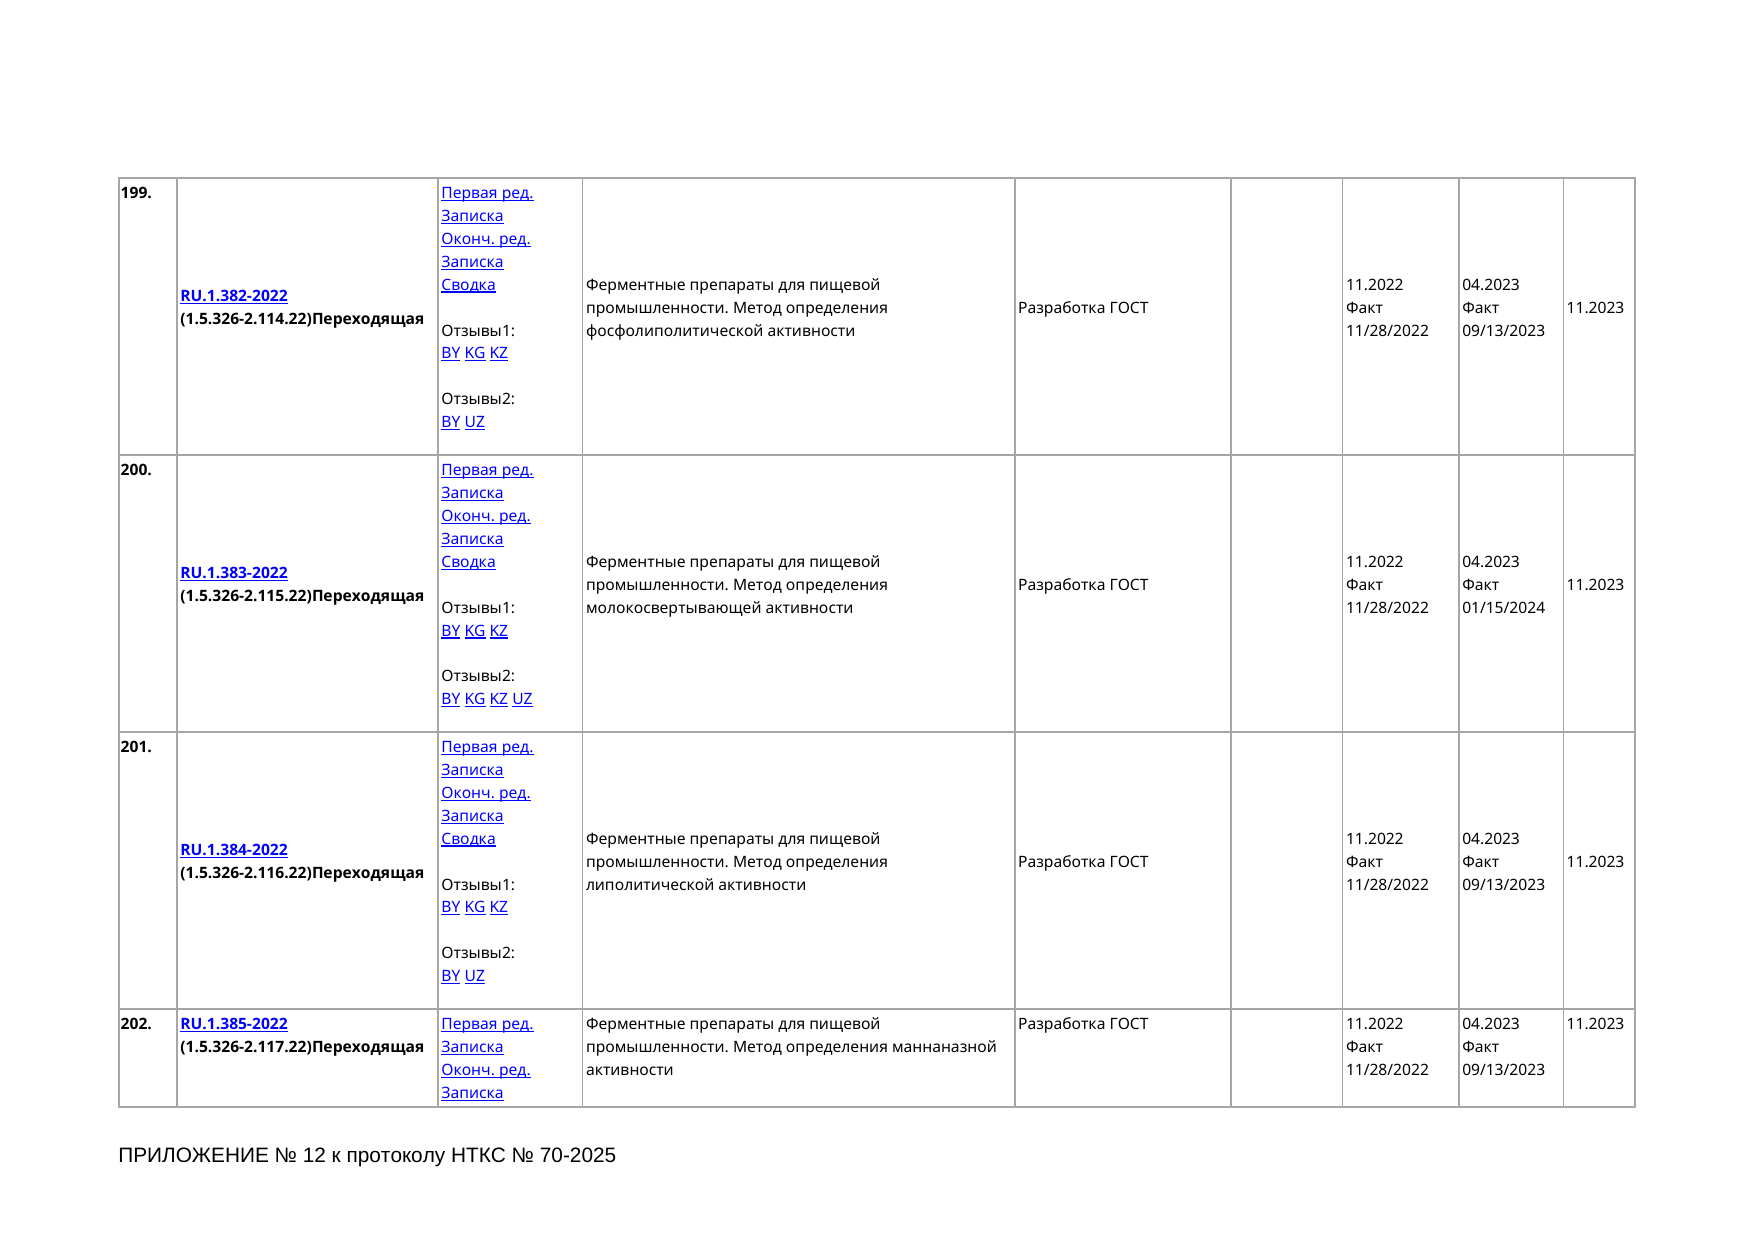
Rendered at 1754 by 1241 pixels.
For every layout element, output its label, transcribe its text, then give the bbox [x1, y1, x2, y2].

table_cell 04.2023 Факт 09/13/2023 [1460, 179, 1563, 454]
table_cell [439, 1010, 582, 1106]
table_cell RU.1.384-2022 (1.5.326-2.116.22)Переходящая [178, 733, 437, 1008]
table_cell [1232, 456, 1342, 731]
table_cell [120, 456, 176, 731]
table_cell Разработка ГОСТ [1016, 733, 1230, 1008]
table_cell 11.2023 [1564, 733, 1634, 1008]
table_cell Первая ред. Записка Оконч. ред. Записка Сводка Отзывы1: BY KG KZ Отзывы2: BY UZ [439, 179, 582, 454]
table_cell RU.1.382-2022 (1.5.326-2.114.22)Переходящая [178, 179, 437, 454]
table_cell 11.2022 Факт 11/28/2022 [1343, 179, 1458, 454]
table_cell Ферментные препараты для пищевой промышленности. Метод определения липолитической активности [583, 733, 1014, 1008]
table_cell [120, 1010, 176, 1106]
table_cell 11.2022 Факт 11/28/2022 [1343, 733, 1458, 1008]
table_cell [1232, 1010, 1342, 1106]
table_cell [120, 733, 176, 1008]
table_cell [1232, 733, 1342, 1008]
table_cell 11.2023 [1564, 456, 1634, 731]
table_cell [1343, 1010, 1458, 1106]
table_cell Первая ред. Записка Оконч. ред. Записка Сводка Отзывы1: BY KG KZ Отзывы2: BY UZ [439, 733, 582, 1008]
table_cell Ферментные препараты для пищевой промышленности. Метод определения фосфолиполитической активности [583, 179, 1014, 454]
table_cell 04.2023 Факт 01/15/2024 [1460, 456, 1563, 731]
table_cell 11.2023 [1564, 1010, 1634, 1106]
table_cell RU.1.383-2022 (1.5.326-2.115.22)Переходящая [178, 456, 437, 731]
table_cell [178, 1010, 437, 1106]
table_cell 11.2023 [1564, 179, 1634, 454]
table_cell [1460, 1010, 1563, 1106]
table_cell 11.2022 Факт 11/28/2022 [1343, 456, 1458, 731]
table_cell Первая ред. Записка Оконч. ред. Записка Сводка Отзывы1: BY KG KZ Отзывы2: BY KG KZ UZ [439, 456, 582, 731]
table_cell Разработка ГОСТ [1016, 456, 1230, 731]
table_cell Разработка ГОСТ [1016, 1010, 1230, 1106]
table_cell Ферментные препараты для пищевой промышленности. Метод определения молокосвертывающей активности [583, 456, 1014, 731]
table_cell Разработка ГОСТ [1016, 179, 1230, 454]
table_cell [1232, 179, 1342, 454]
table_cell [120, 179, 176, 454]
table_cell 04.2023 Факт 09/13/2023 [1460, 733, 1563, 1008]
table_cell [583, 1010, 1014, 1106]
